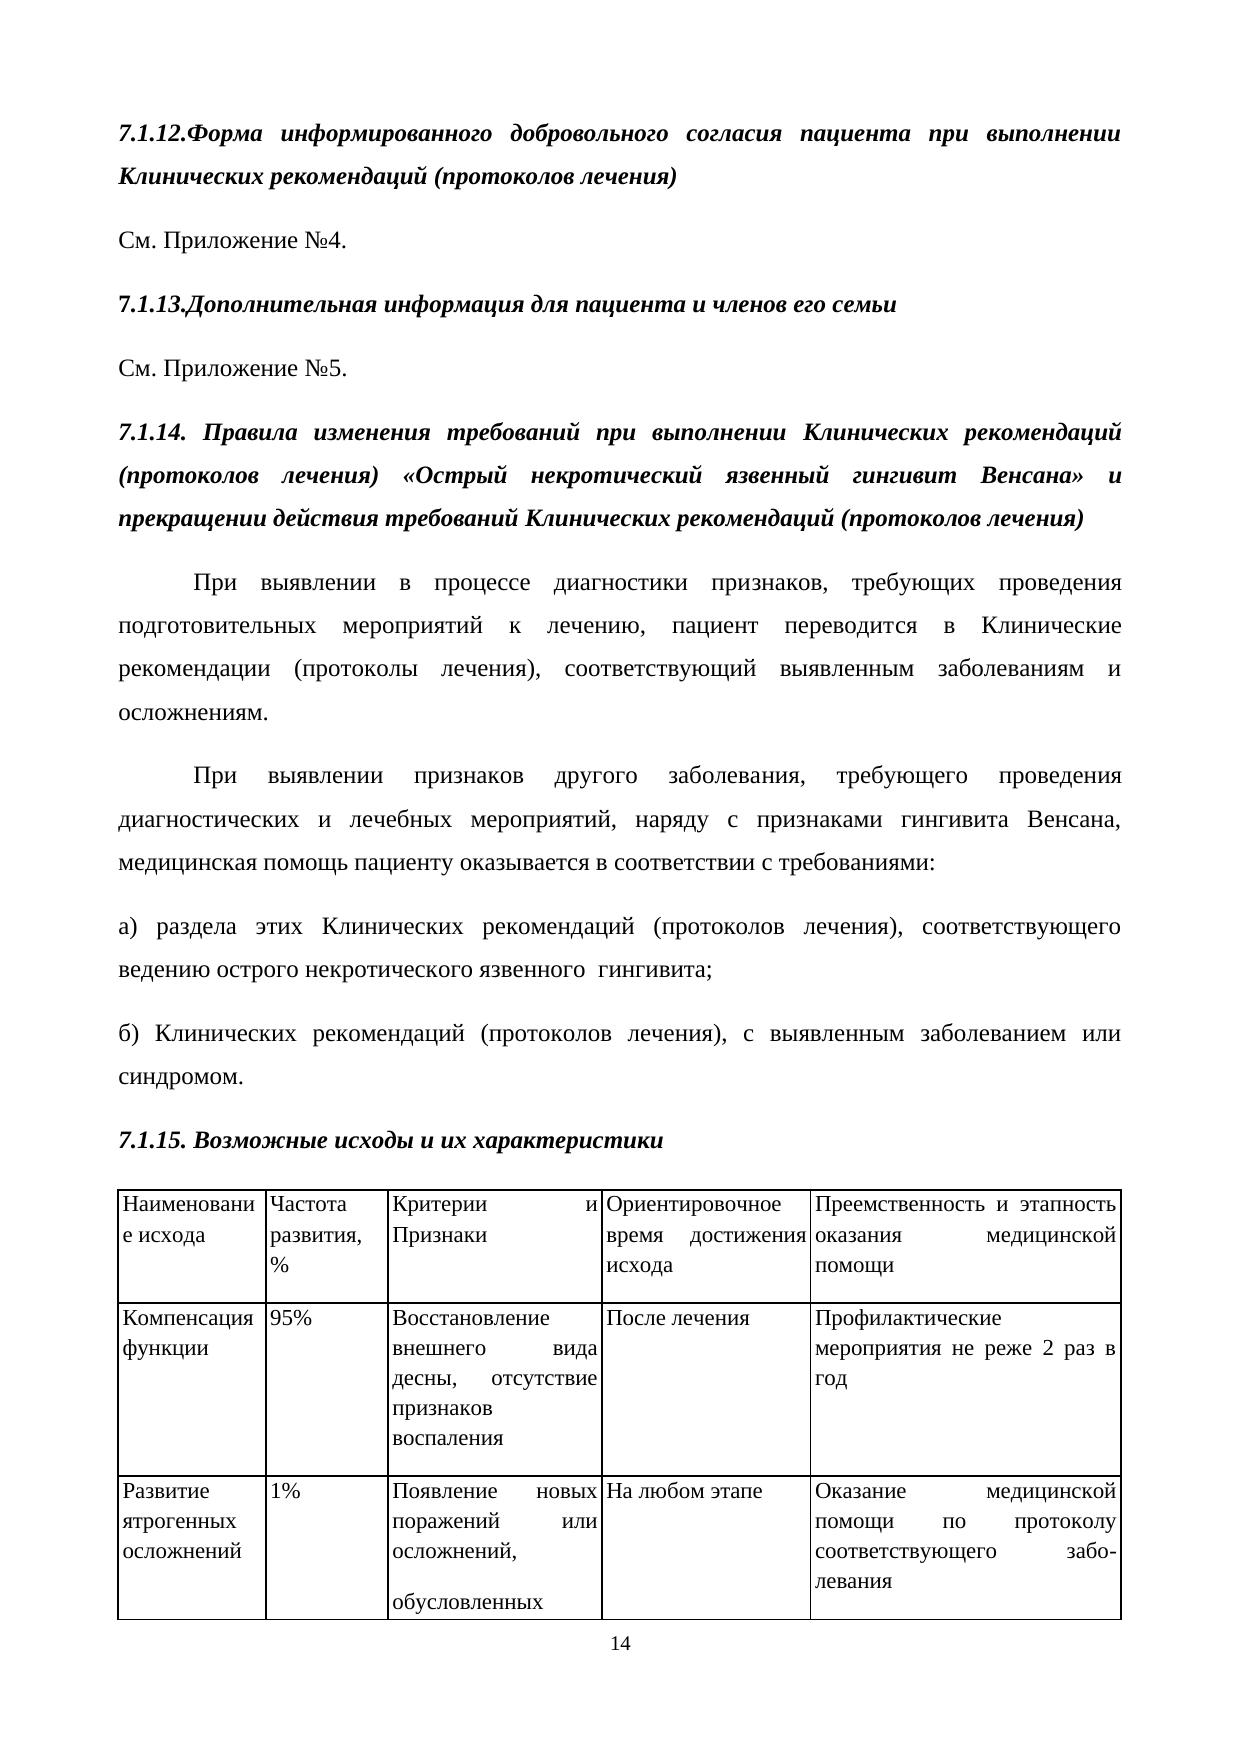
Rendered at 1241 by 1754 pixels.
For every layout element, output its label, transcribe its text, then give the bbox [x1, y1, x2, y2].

table_header Наименование исхода [119, 1191, 265, 1302]
text 7.1.12.Форма информированного добровольного согласия пациента при выполнении Клинических рекомендаций (протоколов лечения) [118, 118, 1122, 190]
text При выявлении признаков другого заболевания, требующего проведения диагностических и лечебных мероприятий, наряду с признаками гингивита Венсана, медицинская помощь пациенту оказывается в соответствии с требованиями: [118, 761, 1122, 876]
table_header Ориентировочное время достижения исхода [603, 1191, 810, 1302]
text 7.1.15. Возможные исходы и их характеристики [118, 1125, 1122, 1154]
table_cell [119, 1477, 265, 1619]
text 7.1.13.Дополнительная информация для пациента и членов его семьи [118, 289, 1122, 318]
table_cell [389, 1477, 601, 1619]
text См. Приложение №4. [118, 225, 1122, 254]
table_cell На любом этапе [603, 1477, 810, 1619]
table_cell После лечения [603, 1304, 810, 1475]
table_cell Профилактические мероприятия не реже 2 раз в год [811, 1304, 1120, 1475]
table_header Частота развития, % [267, 1191, 387, 1302]
text 7.1.14. Правила изменения требований при выполнении Клинических рекомендаций (протоколов лечения) «Острый некротический язвенный гингивит Венсана» и прекращении действия требований Клинических рекомендаций (протоколов лечения) [118, 417, 1122, 532]
table_cell Восстановление внешнего вида десны, отсутствие признаков воспаления [389, 1304, 601, 1475]
text См. Приложение №5. [118, 353, 1122, 382]
text а) раздела этих Клинических рекомендаций (протоколов лечения), соответствующего ведению острого некротического язвенного гингивита; [118, 911, 1122, 983]
table_cell Компенсация функции [119, 1304, 265, 1475]
table_cell 1% [267, 1477, 387, 1619]
table_header Критерии и Признаки [389, 1191, 601, 1302]
text При выявлении в процессе диагностики признаков, требующих проведения подготовительных мероприятий к лечению, пациент переводится в Клинические рекомендации (протоколы лечения), соответствующий выявленным заболеваниям и осложнениям. [118, 567, 1122, 725]
text б) Клинических рекомендаций (протоколов лечения), с выявленным заболеванием или синдромом. [118, 1018, 1122, 1090]
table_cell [811, 1477, 1120, 1619]
table_cell 95% [267, 1304, 387, 1475]
table_header Преемственность и этапность оказания медицинской помощи [811, 1191, 1120, 1302]
